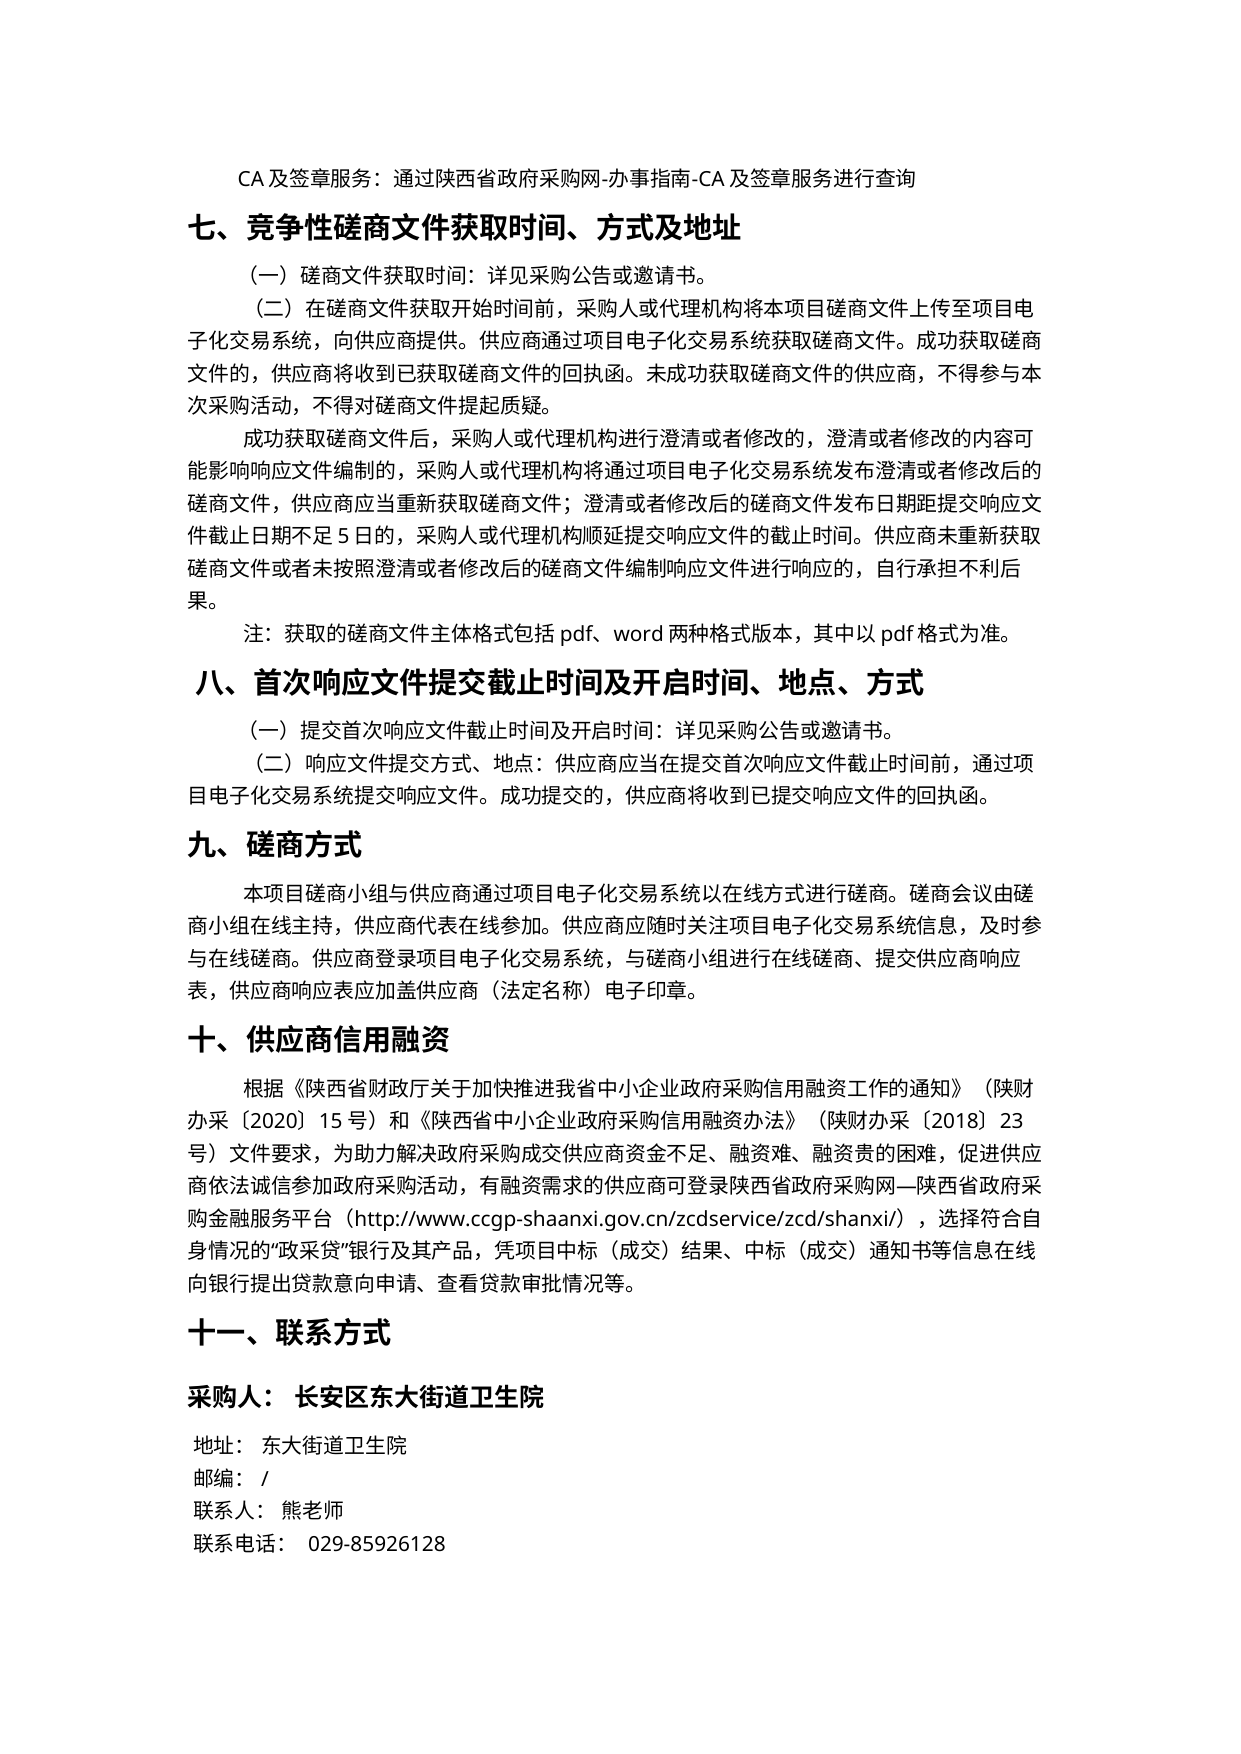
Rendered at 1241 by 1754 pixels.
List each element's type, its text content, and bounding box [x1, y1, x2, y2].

text CA及签章服务：通过陕西省政府采购网-办事指南-CA及签章服务进行查询 [187, 162, 1053, 194]
text 邮编： / [187, 1462, 1053, 1494]
text 联系人： 熊老师 [187, 1494, 1053, 1527]
text （一）磋商文件获取时间：详见采购公告或邀请书。 [187, 259, 1053, 292]
text 根据《陕西省财政厅关于加快推进我省中小企业政府采购信用融资工作的通知》（陕财办采〔2020〕15 号）和《陕西省中小企业政府采购信用融资办法》（陕财办采〔2018〕23 号）文件要求，为助力解决政府采购成交供应商资金不足、融资难、融资贵的困难，促进供应商依法诚信参加政府采购活动，有融资需求的供应商可登录陕西省政府采购网—陕西省政府采购金融服务平台（http://www.ccgp-shaanxi.gov.cn/zcdservice/zcd/shanxi/），选择符合自身情况的“政采贷”银行及其产品，凭项目中标（成交）结果、中标（成交）通知书等信息在线向银行提出贷款意向申请、查看贷款审批情况等。 [187, 1072, 1053, 1299]
text 九、磋商方式 [187, 812, 1053, 877]
text （二）响应文件提交方式、地点：供应商应当在提交首次响应文件截止时间前，通过项目电子化交易系统提交响应文件。成功提交的，供应商将收到已提交响应文件的回执函。 [187, 747, 1053, 812]
text （二）在磋商文件获取开始时间前，采购人或代理机构将本项目磋商文件上传至项目电子化交易系统，向供应商提供。供应商通过项目电子化交易系统获取磋商文件。成功获取磋商文件的，供应商将收到已获取磋商文件的回执函。未成功获取磋商文件的供应商，不得参与本次采购活动，不得对磋商文件提起质疑。 [187, 292, 1053, 422]
text 本项目磋商小组与供应商通过项目电子化交易系统以在线方式进行磋商。磋商会议由磋商小组在线主持，供应商代表在线参加。供应商应随时关注项目电子化交易系统信息，及时参与在线磋商。供应商登录项目电子化交易系统，与磋商小组进行在线磋商、提交供应商响应表，供应商响应表应加盖供应商（法定名称）电子印章。 [187, 877, 1053, 1007]
text 十、供应商信用融资 [187, 1007, 1053, 1072]
text 十一、联系方式 [187, 1299, 1053, 1364]
text 七、竞争性磋商文件获取时间、方式及地址 [187, 194, 1053, 259]
text 采购人： 长安区东大街道卫生院 [187, 1364, 1053, 1429]
text 成功获取磋商文件后，采购人或代理机构进行澄清或者修改的，澄清或者修改的内容可能影响响应文件编制的，采购人或代理机构将通过项目电子化交易系统发布澄清或者修改后的磋商文件，供应商应当重新获取磋商文件；澄清或者修改后的磋商文件发布日期距提交响应文件截止日期不足5日的，采购人或代理机构顺延提交响应文件的截止时间。供应商未重新获取磋商文件或者未按照澄清或者修改后的磋商文件编制响应文件进行响应的，自行承担不利后果。 [187, 422, 1053, 617]
text （一）提交首次响应文件截止时间及开启时间：详见采购公告或邀请书。 [187, 714, 1053, 747]
text 地址： 东大街道卫生院 [187, 1429, 1053, 1462]
text 注：获取的磋商文件主体格式包括pdf、word两种格式版本，其中以pdf格式为准。 [187, 617, 1053, 649]
text 联系电话： 029-85926128 [187, 1527, 1053, 1559]
text 八、首次响应文件提交截止时间及开启时间、地点、方式 [187, 649, 1053, 714]
